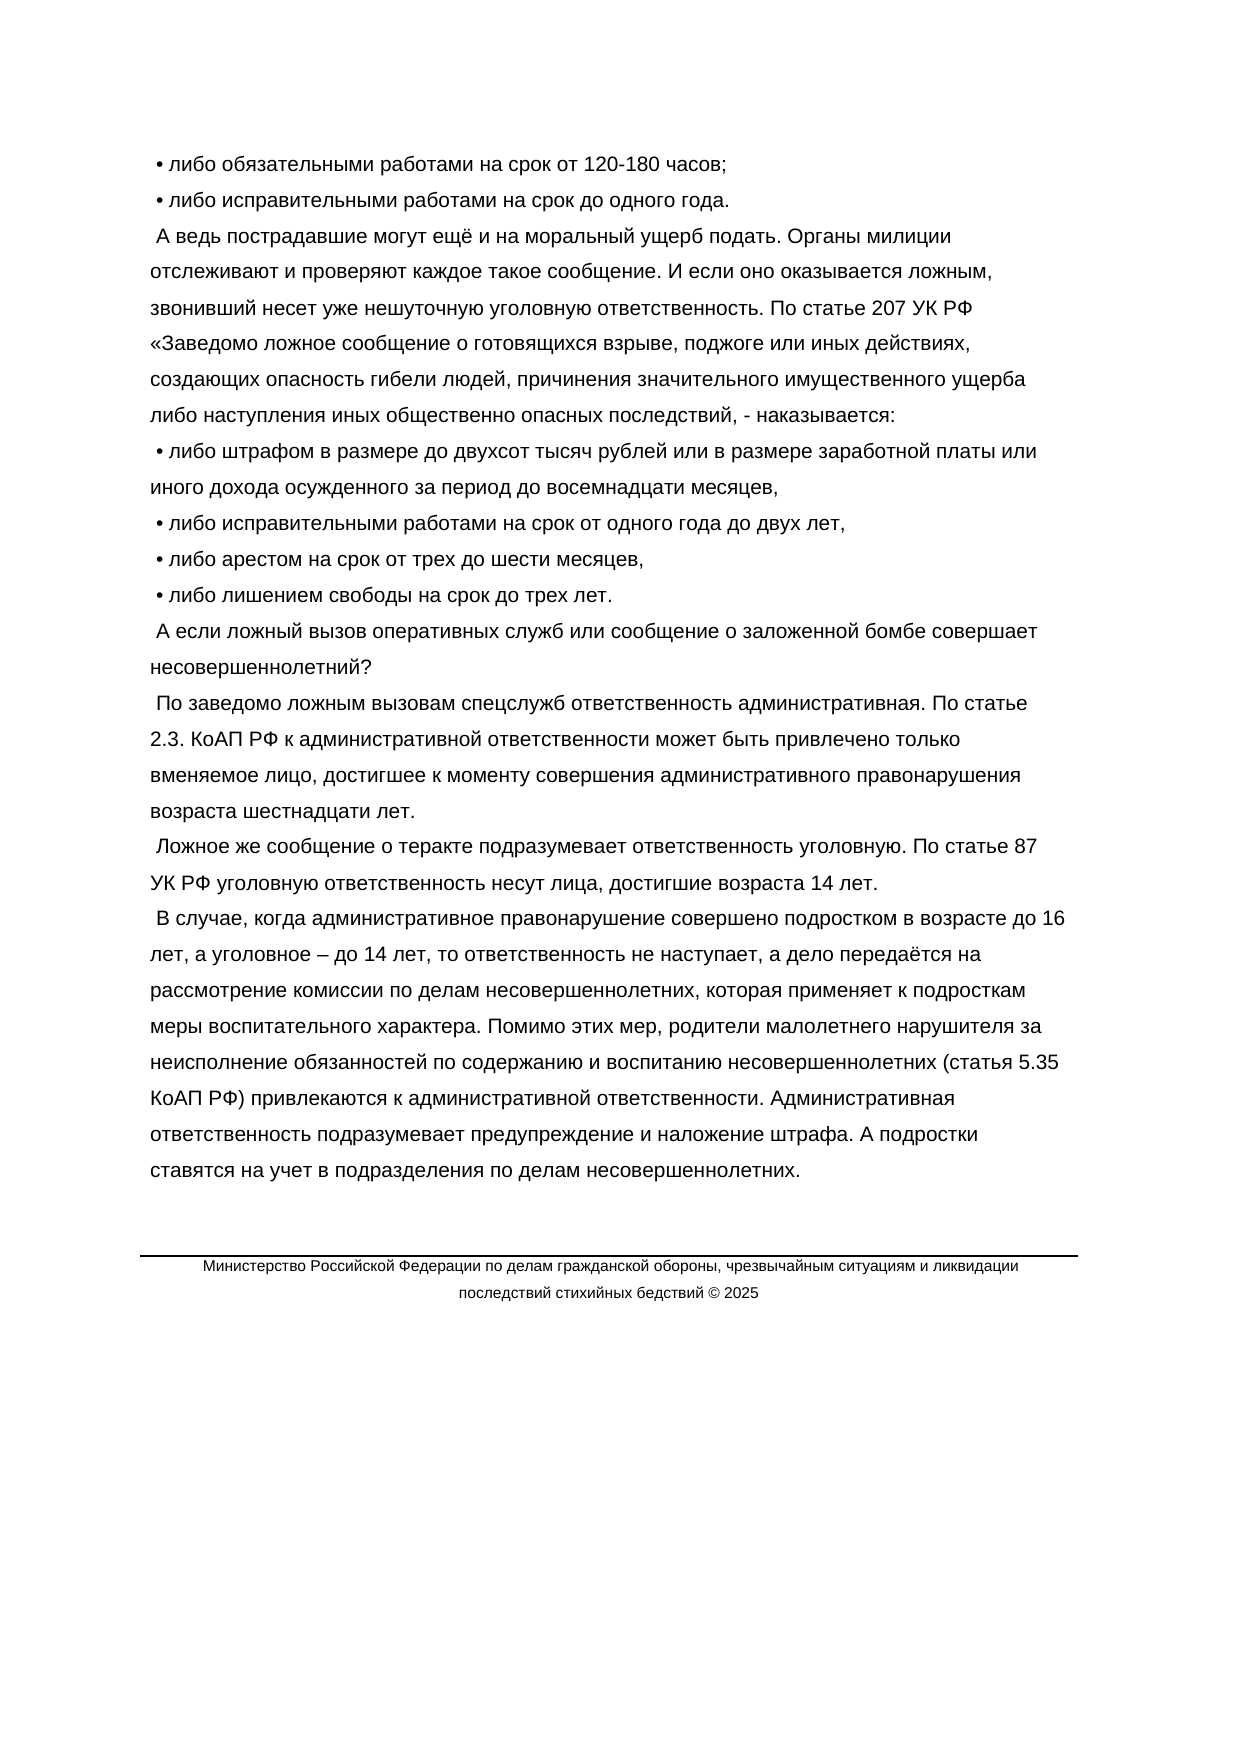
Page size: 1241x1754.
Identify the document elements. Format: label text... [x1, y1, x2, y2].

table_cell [140, 150, 1078, 1255]
table_cell Министерство Российской Федерации по делам гражданской обороны, чрезвычайным ситуациям и ликвидации последствий стихийных бедствий © 2025 [140, 1257, 1078, 1338]
